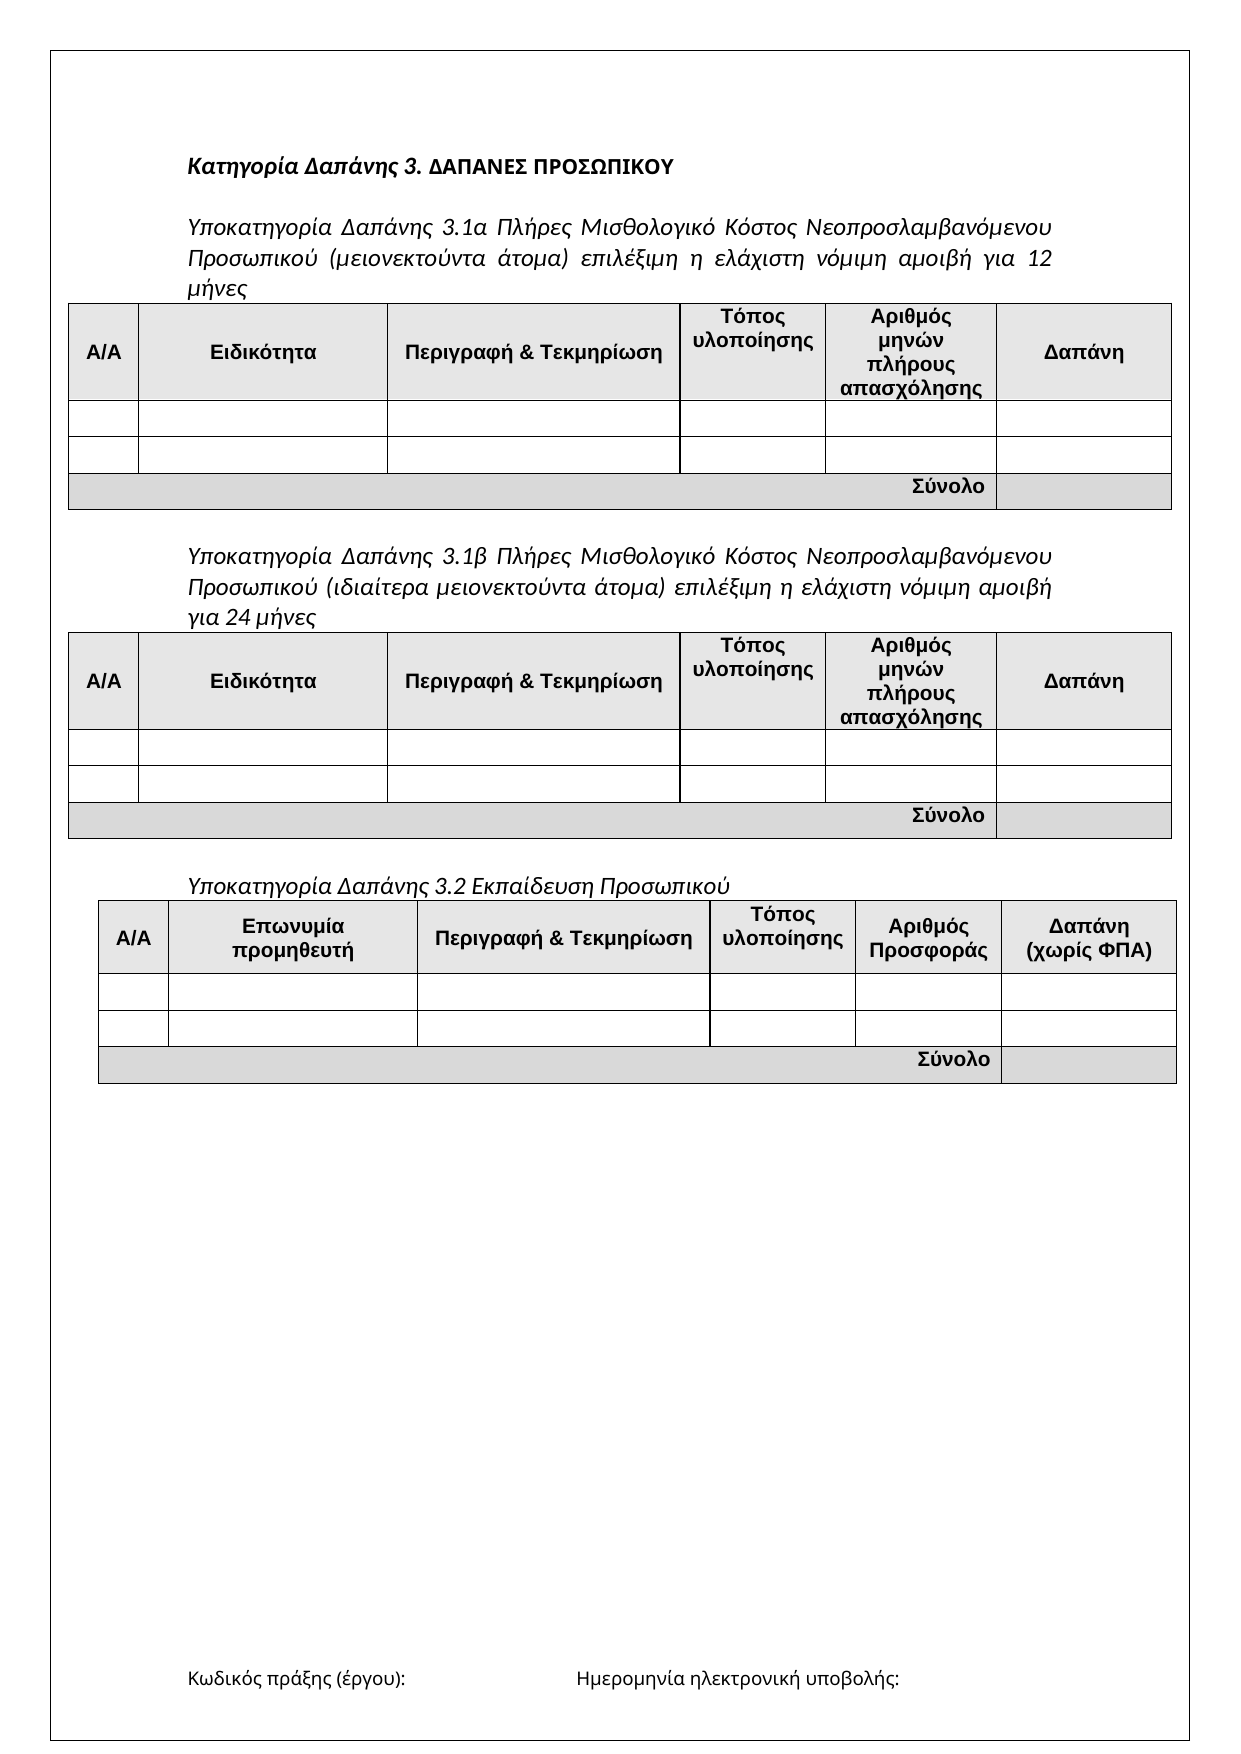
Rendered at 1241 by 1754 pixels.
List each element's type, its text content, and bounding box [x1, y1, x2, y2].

table_cell [418, 974, 709, 1010]
table_header Ειδικότητα [139, 633, 387, 729]
table_cell [1002, 1047, 1176, 1083]
table_header Δαπάνη [997, 304, 1171, 399]
table_cell [856, 974, 1001, 1010]
table_header Αριθμός μηνών πλήρους απασχόλησης [826, 304, 996, 399]
table_header Δαπάνη (χωρίς ΦΠΑ) [1002, 901, 1176, 973]
table_header Τόπος υλοποίησης [711, 901, 855, 973]
table_header Α/Α [69, 304, 138, 399]
table_header Αριθμός μηνών πλήρους απασχόλησης [826, 633, 996, 729]
table_cell [711, 974, 855, 1010]
table_header Ειδικότητα [139, 304, 387, 399]
text Υποκατηγορία Δαπάνης 3.1β Πλήρες Μισθολογικό Κόστος Νεοπροσλαμβανόμενου Προσωπικού (ιδιαίτερα μειονεκτούντα άτομα) επιλέξιμη η ελάχιστη νόμιμη αμοιβή για 24 μήνες [187, 541, 1053, 632]
table_cell [997, 401, 1171, 436]
table_cell Σύνολο [69, 474, 996, 509]
table_cell [681, 401, 825, 436]
table_header Επωνυμία προμηθευτή [169, 901, 417, 973]
table_cell [388, 730, 679, 765]
table_cell [139, 730, 387, 765]
table_cell [997, 474, 1171, 509]
text Υποκατηγορία Δαπάνης 3.2 Εκπαίδευση Προσωπικού [187, 870, 1053, 900]
table_cell [681, 766, 825, 802]
table_cell [69, 730, 138, 765]
table_cell [388, 766, 679, 802]
table_cell [1002, 974, 1176, 1010]
table_cell [169, 1011, 417, 1046]
table_header Αριθμός Προσφοράς [856, 901, 1001, 973]
table_header Α/Α [99, 901, 168, 973]
table_cell [388, 437, 679, 472]
table_cell [856, 1011, 1001, 1046]
table_cell Σύνολο [99, 1047, 1001, 1083]
table_cell Σύνολο [69, 803, 996, 838]
table_cell [711, 1011, 855, 1046]
table_cell [69, 401, 138, 436]
table_cell [69, 766, 138, 802]
table_header Α/Α [69, 633, 138, 729]
table_cell [139, 766, 387, 802]
table_cell [169, 974, 417, 1010]
table_cell [69, 437, 138, 472]
table_header Περιγραφή & Τεκμηρίωση [388, 633, 679, 729]
table_cell [826, 766, 996, 802]
table_cell [826, 730, 996, 765]
text Υποκατηγορία Δαπάνης 3.1α Πλήρες Μισθολογικό Κόστος Νεοπροσλαμβανόμενου Προσωπικού (μειονεκτούντα άτομα) επιλέξιμη η ελάχιστη νόμιμη αμοιβή για 12 μήνες [187, 211, 1053, 303]
table_cell [997, 766, 1171, 802]
table_cell [681, 437, 825, 472]
table_cell [418, 1011, 709, 1046]
table_cell [139, 437, 387, 472]
table_header Δαπάνη [997, 633, 1171, 729]
table_cell [1002, 1011, 1176, 1046]
table_cell [99, 974, 168, 1010]
table_cell [388, 401, 679, 436]
table_header Περιγραφή & Τεκμηρίωση [388, 304, 679, 399]
table_cell [99, 1011, 168, 1046]
table_cell [997, 803, 1171, 838]
table_cell [826, 437, 996, 472]
table_header Περιγραφή & Τεκμηρίωση [418, 901, 709, 973]
table_cell [681, 730, 825, 765]
table_cell [826, 401, 996, 436]
table_header Τόπος υλοποίησης [681, 633, 825, 729]
table_cell [997, 437, 1171, 472]
text Κατηγορία Δαπάνης 3. ΔΑΠΑΝΕΣ ΠΡΟΣΩΠΙΚΟΥ [187, 150, 1053, 181]
table_cell [997, 730, 1171, 765]
table_cell [139, 401, 387, 436]
table_header Τόπος υλοποίησης [681, 304, 825, 399]
